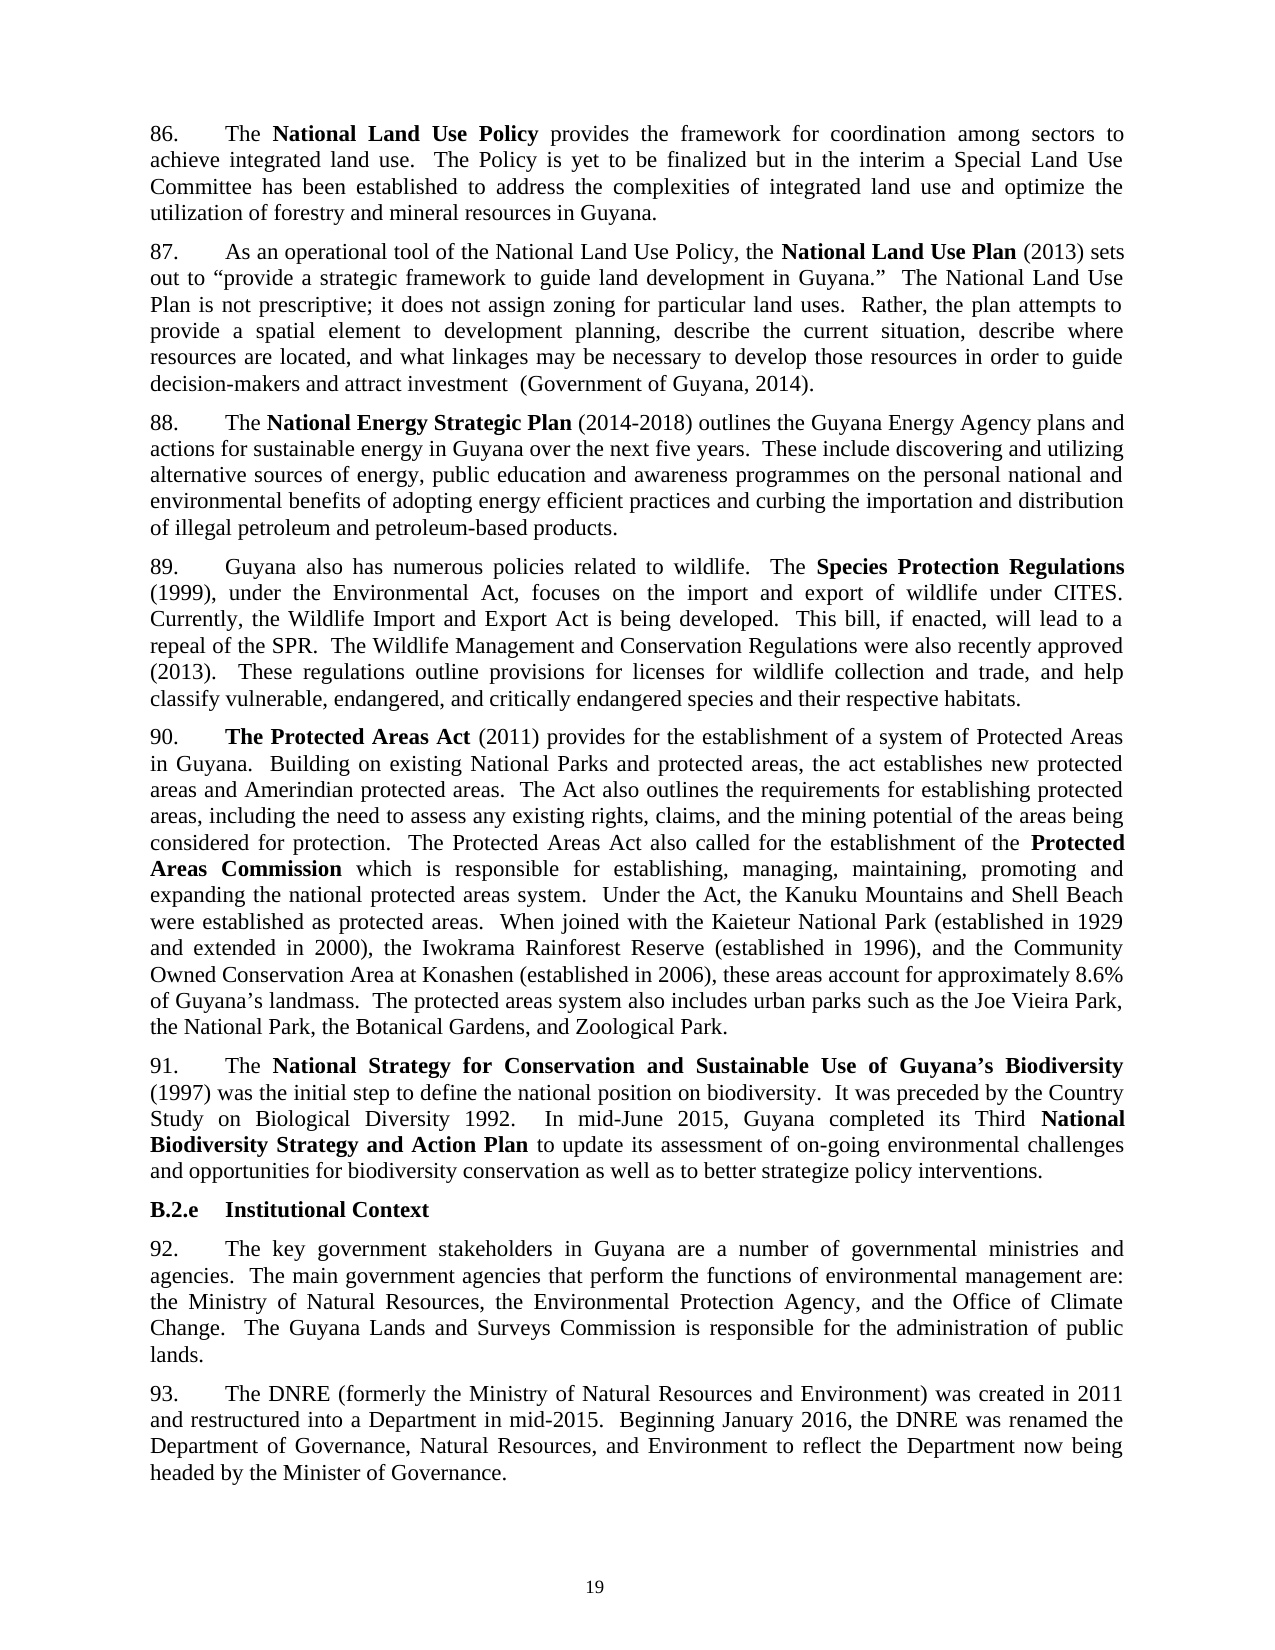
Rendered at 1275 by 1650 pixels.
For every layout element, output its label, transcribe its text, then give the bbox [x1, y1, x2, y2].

text The DNRE (formerly the Ministry of Natural Resources and Environment) was created in 2011 and restructured into a Department in mid-2015. Beginning January 2016, the DNRE was renamed the Department of Governance, Natural Resources, and Environment to reflect the Department now being headed by the Minister of Governance. [150, 1379, 1125, 1485]
text The National Strategy for Conservation and Sustainable Use of Guyana’s Biodiversity (1997) was the initial step to define the national position on biodiversity. It was preceded by the Country Study on Biological Diversity 1992. In mid-June 2015, Guyana completed its Third National Biodiversity Strategy and Action Plan to update its assessment of on-going environmental challenges and opportunities for biodiversity conservation as well as to better strategize policy interventions. [150, 1052, 1125, 1184]
text The key government stakeholders in Guyana are a number of governmental ministries and agencies. The main government agencies that perform the functions of environmental management are: the Ministry of Natural Resources, the Environmental Protection Agency, and the Office of Climate Change. The Guyana Lands and Surveys Commission is responsible for the administration of public lands. [150, 1235, 1125, 1367]
text The National Land Use Policy provides the framework for coordination among sectors to achieve integrated land use. The Policy is yet to be finalized but in the interim a Special Land Use Committee has been established to address the complexities of integrated land use and optimize the utilization of forestry and mineral resources in Guyana. [150, 120, 1125, 225]
text As an operational tool of the National Land Use Policy, the National Land Use Plan (2013) sets out to “provide a strategic framework to guide land development in Guyana.” The National Land Use Plan is not prescriptive; it does not assign zoning for particular land uses. Rather, the plan attempts to provide a spatial element to development planning, describe the current situation, describe where resources are located, and what linkages may be necessary to develop those resources in order to guide decision-makers and attract investment . [150, 238, 1125, 396]
text B.2.e Institutional Context [150, 1196, 1125, 1223]
text The National Energy Strategic Plan (2014-2018) outlines the Guyana Energy Agency plans and actions for sustainable energy in Guyana over the next five years. These include discovering and utilizing alternative sources of energy, public education and awareness programmes on the personal national and environmental benefits of adopting energy efficient practices and curbing the importation and distribution of illegal petroleum and petroleum-based products. [150, 408, 1125, 540]
text Guyana also has numerous policies related to wildlife. The Species Protection Regulations (1999), under the Environmental Act, focuses on the import and export of wildlife under CITES. Currently, the Wildlife Import and Export Act is being developed. This bill, if enacted, will lead to a repeal of the SPR. The Wildlife Management and Conservation Regulations were also recently approved (2013). These regulations outline provisions for licenses for wildlife collection and trade, and help classify vulnerable, endangered, and critically endangered species and their respective habitats. [150, 553, 1125, 711]
text The Protected Areas Act (2011) provides for the establishment of a system of Protected Areas in Guyana. Building on existing National Parks and protected areas, the act establishes new protected areas and Amerindian protected areas. The Act also outlines the requirements for establishing protected areas, including the need to assess any existing rights, claims, and the mining potential of the areas being considered for protection. The Protected Areas Act also called for the establishment of the Protected Areas Commission which is responsible for establishing, managing, maintaining, promoting and expanding the national protected areas system. Under the Act, the Kanuku Mountains and Shell Beach were established as protected areas. When joined with the Kaieteur National Park (established in 1929 and extended in 2000), the Iwokrama Rainforest Reserve (established in 1996), and the Community Owned Conservation Area at Konashen (established in 2006), these areas account for approximately 8.6% of Guyana’s landmass. The protected areas system also includes urban parks such as the Joe Vieira Park, the National Park, the Botanical Gardens, and Zoological Park. [150, 723, 1125, 1040]
